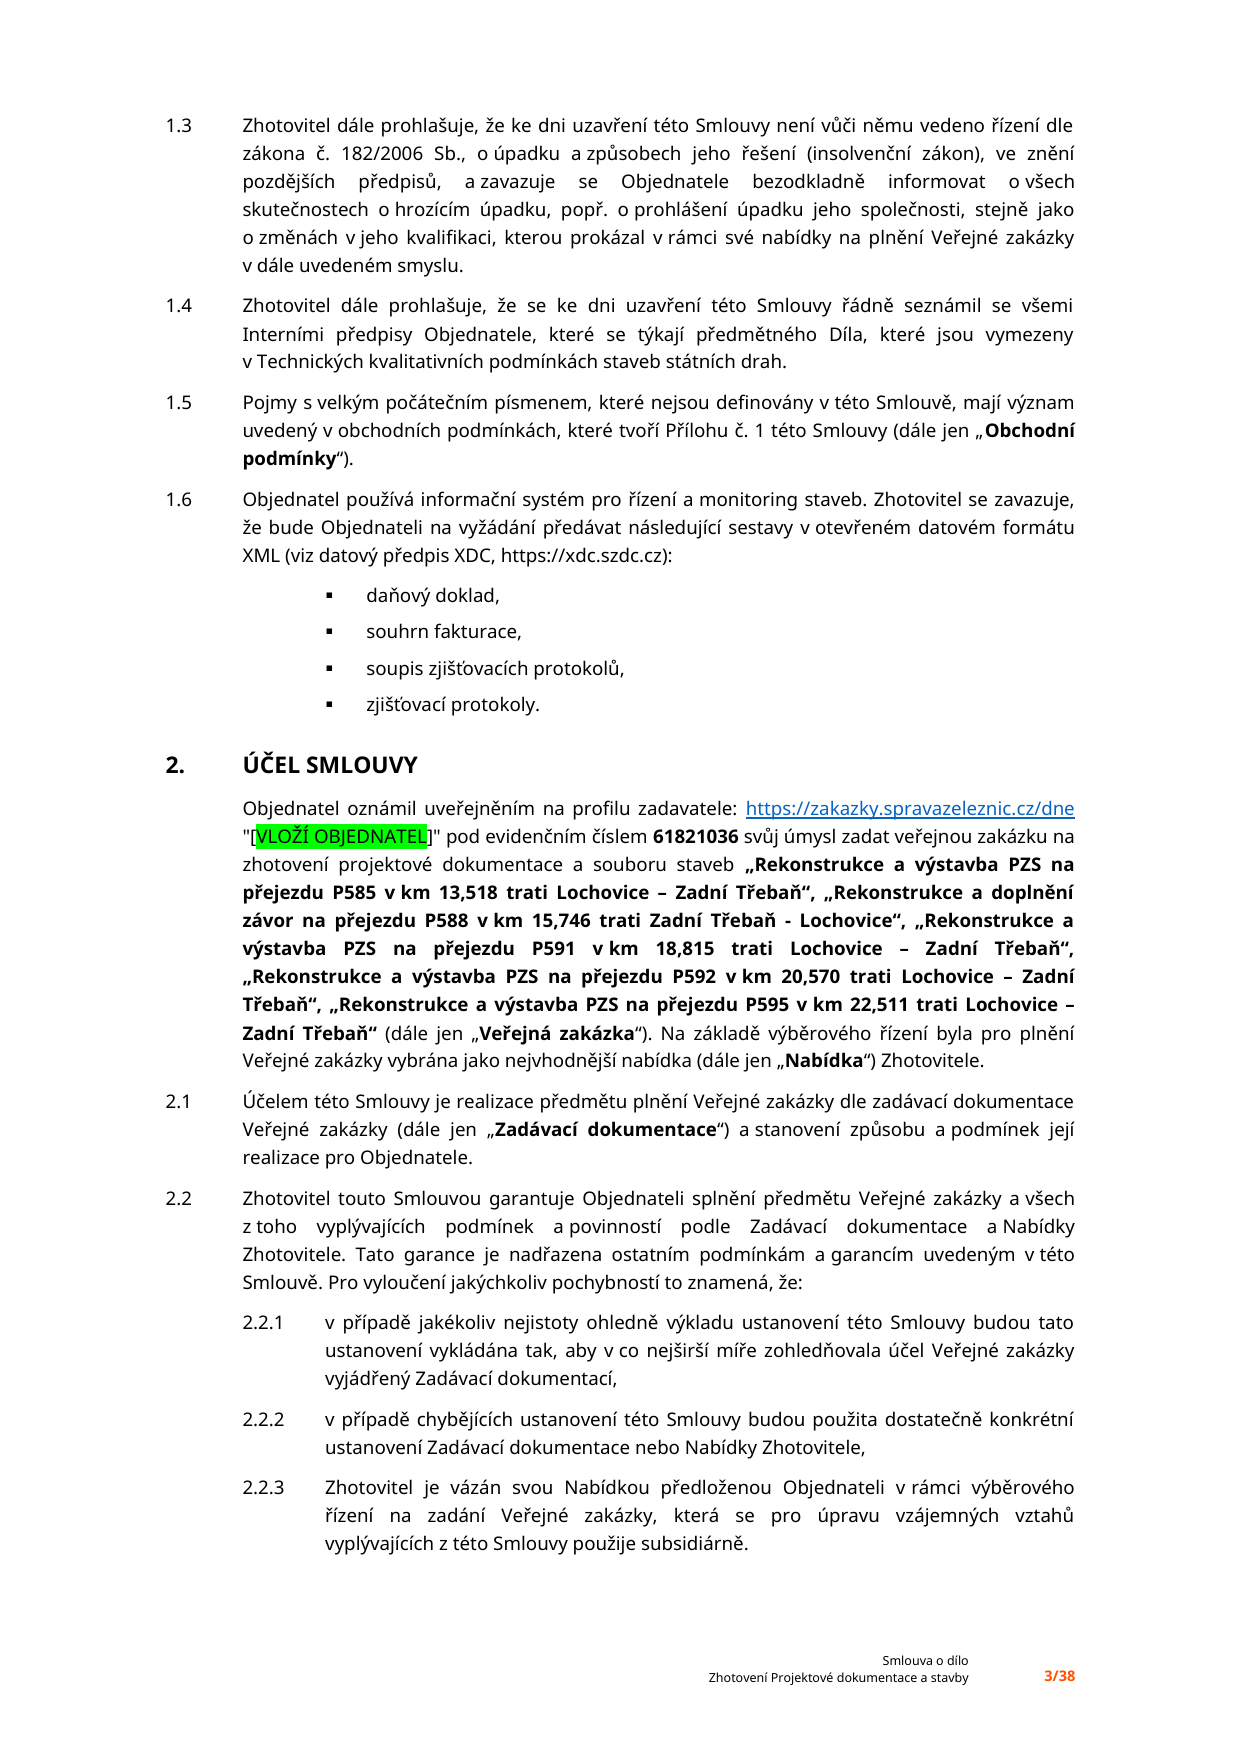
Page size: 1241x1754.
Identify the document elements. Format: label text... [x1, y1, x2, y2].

text Pojmy s velkým počátečním písmenem, které nejsou definovány v této Smlouvě, mají význam uvedený v obchodních podmínkách, které tvoří Přílohu č. 1 této Smlouvy (dále jen „Obchodní podmínky“). [165, 389, 1075, 471]
text zjišťovací protokoly. [325, 692, 1075, 717]
text Zhotovitel je vázán svou Nabídkou předloženou Objednateli v rámci výběrového řízení na zadání Veřejné zakázky, která se pro úpravu vzájemných vztahů vyplývajících z této Smlouvy použije subsidiárně. [242, 1474, 1075, 1556]
text Zhotovitel dále prohlašuje, že se ke dni uzavření této Smlouvy řádně seznámil se všemi Interními předpisy Objednatele, které se týkají předmětného Díla, které jsou vymezeny v Technických kvalitativních podmínkách staveb státních drah. [165, 293, 1075, 374]
text Zhotovitel touto Smlouvou garantuje Objednateli splnění předmětu Veřejné zakázky a všech z toho vyplývajících podmínek a povinností podle Zadávací dokumentace a Nabídky Zhotovitele. Tato garance je nadřazena ostatním podmínkám a garancím uvedeným v této Smlouvě. Pro vyloučení jakýchkoliv pochybností to znamená, že: [165, 1185, 1075, 1294]
text ÚČEL SMLOUVY [165, 749, 1075, 780]
text souhrn fakturace, [325, 619, 1075, 644]
text daňový doklad, [325, 582, 1075, 608]
text v případě chybějících ustanovení této Smlouvy budou použita dostatečně konkrétní ustanovení Zadávací dokumentace nebo Nabídky Zhotovitele, [242, 1406, 1075, 1459]
text Zhotovitel dále prohlašuje, že ke dni uzavření této Smlouvy není vůči němu vedeno řízení dle zákona č. 182/2006 Sb., o úpadku a způsobech jeho řešení (insolvenční zákon), ve znění pozdějších předpisů, a zavazuje se Objednatele bezodkladně informovat o všech skutečnostech o hrozícím úpadku, popř. o prohlášení úpadku jeho společnosti, stejně jako o změnách v jeho kvalifikaci, kterou prokázal v rámci své nabídky na plnění Veřejné zakázky v dále uvedeném smyslu. [165, 112, 1075, 278]
text soupis zjišťovacích protokolů, [325, 655, 1075, 681]
text Objednatel oznámil uveřejněním na profilu zadavatele: https://zakazky.spravazeleznic.cz/dne "[VLOŽÍ OBJEDNATEL]" pod evidenčním číslem 61821036 svůj úmysl zadat veřejnou zakázku na zhotovení projektové dokumentace a souboru staveb „Rekonstrukce a výstavba PZS na přejezdu P585 v km 13,518 trati Lochovice – Zadní Třebaň“, „Rekonstrukce a doplnění závor na přejezdu P588 v km 15,746 trati Zadní Třebaň - Lochovice“, „Rekonstrukce a výstavba PZS na přejezdu P591 v km 18,815 trati Lochovice – Zadní Třebaň“, „Rekonstrukce a výstavba PZS na přejezdu P592 v km 20,570 trati Lochovice – Zadní Třebaň“, „Rekonstrukce a výstavba PZS na přejezdu P595 v km 22,511 trati Lochovice – Zadní Třebaň“ (dále jen „Veřejná zakázka“). Na základě výběrového řízení byla pro plnění Veřejné zakázky vybrána jako nejvhodnější nabídka (dále jen „Nabídka“) Zhotovitele. [242, 796, 1075, 1073]
text v případě jakékoliv nejistoty ohledně výkladu ustanovení této Smlouvy budou tato ustanovení vykládána tak, aby v co nejširší míře zohledňovala účel Veřejné zakázky vyjádřený Zadávací dokumentací, [242, 1309, 1075, 1391]
text Účelem této Smlouvy je realizace předmětu plnění Veřejné zakázky dle zadávací dokumentace Veřejné zakázky (dále jen „Zadávací dokumentace“) a stanovení způsobu a podmínek její realizace pro Objednatele. [165, 1088, 1075, 1170]
text Objednatel používá informační systém pro řízení a monitoring staveb. Zhotovitel se zavazuje, že bude Objednateli na vyžádání předávat následující sestavy v otevřeném datovém formátu XML (viz datový předpis XDC, https://xdc.szdc.cz): [165, 486, 1075, 567]
